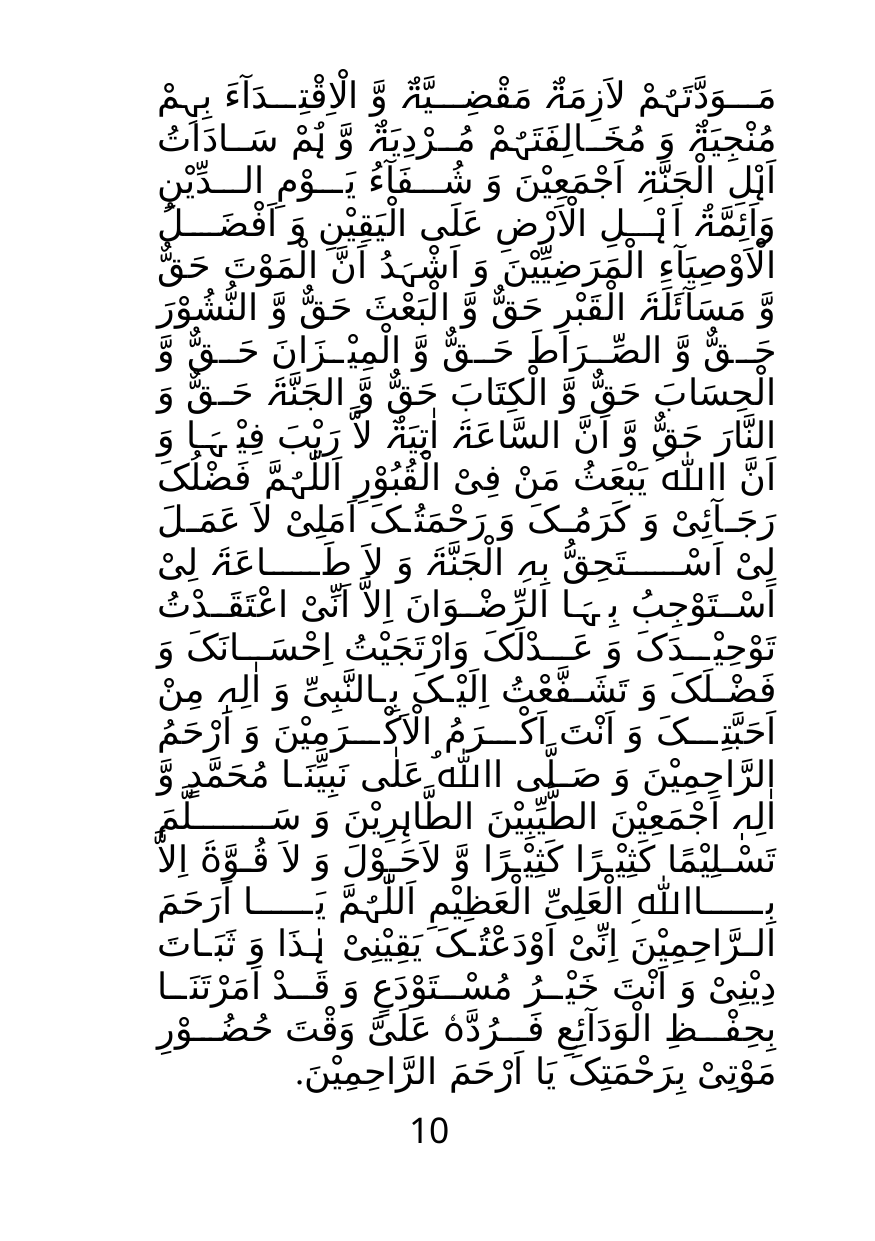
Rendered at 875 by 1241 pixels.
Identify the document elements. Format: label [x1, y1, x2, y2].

text [157, 75, 777, 1093]
